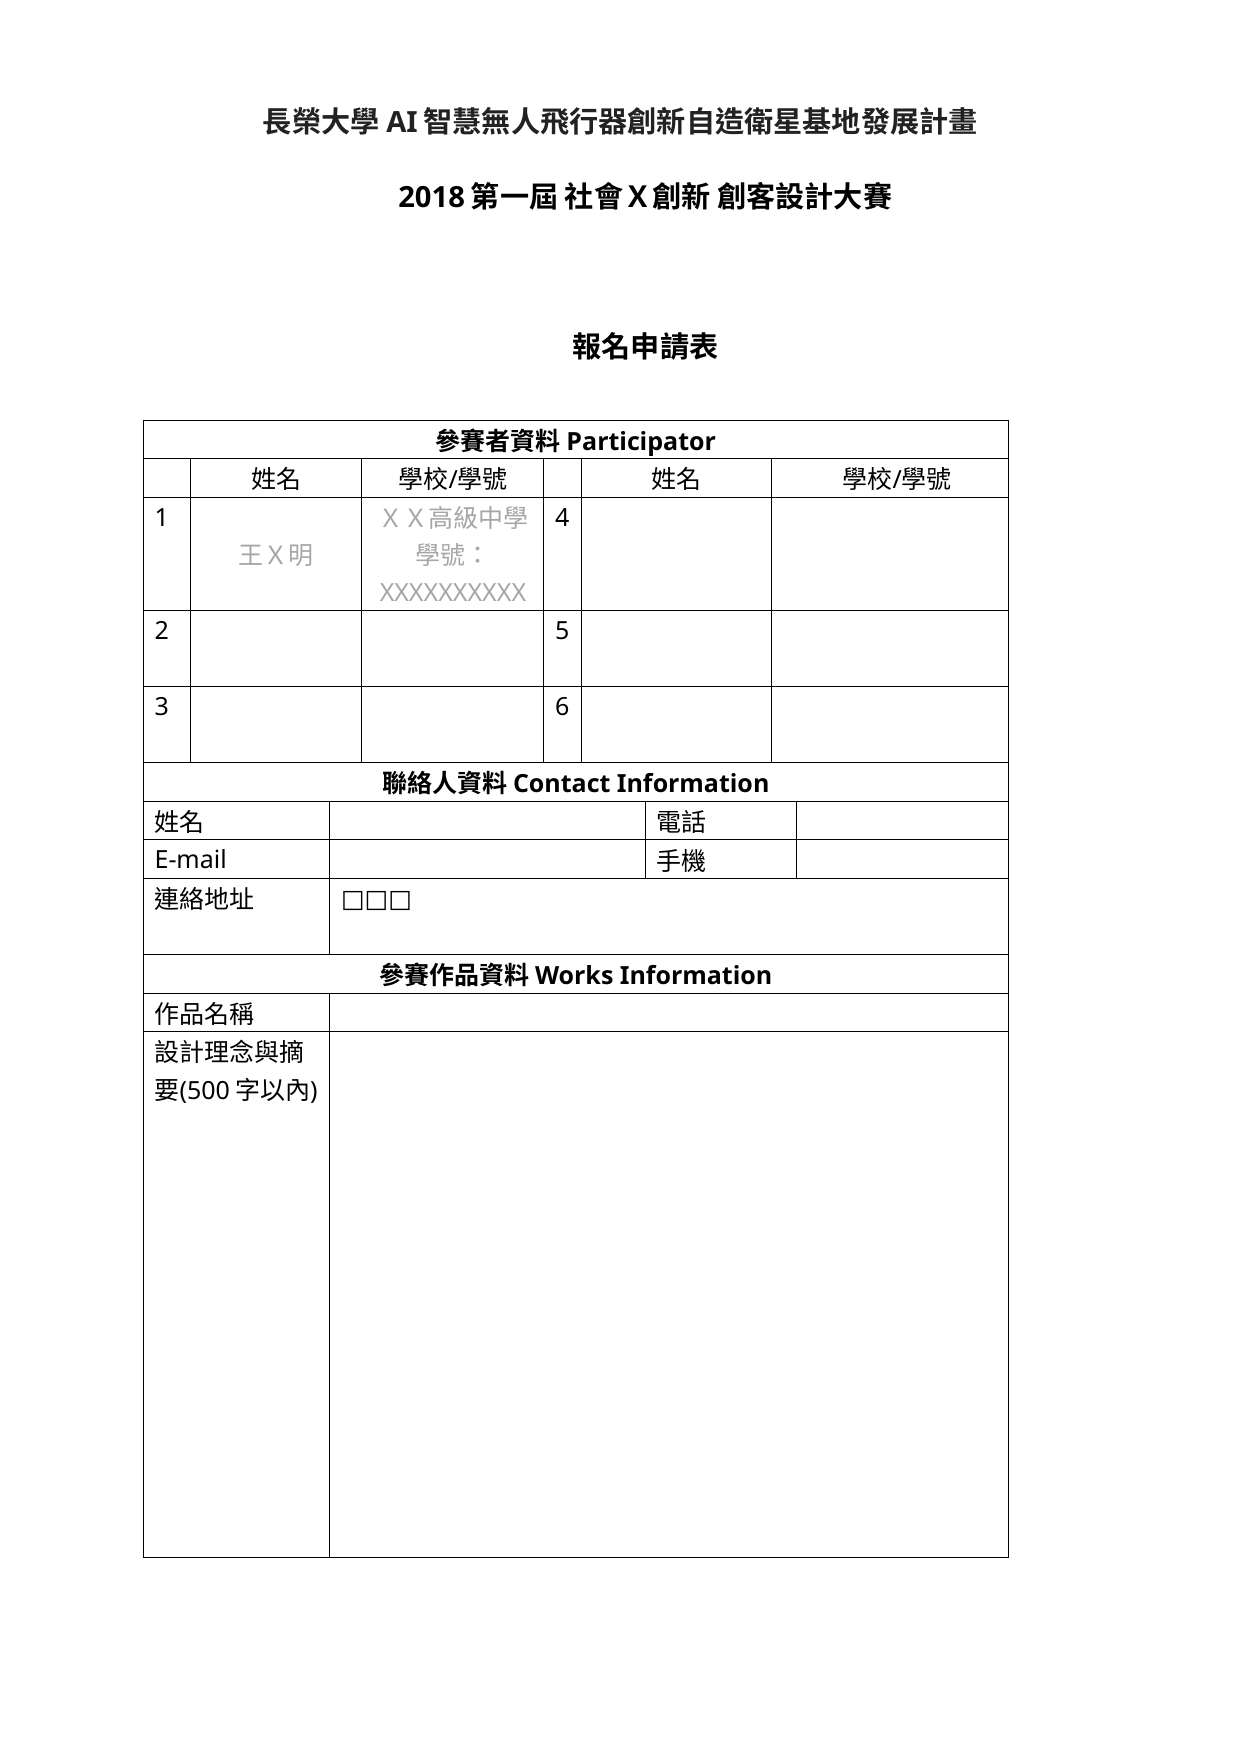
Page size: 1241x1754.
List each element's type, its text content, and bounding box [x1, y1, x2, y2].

table_cell 姓名 [191, 459, 361, 497]
table_header 參賽者資料 Participator [144, 421, 1008, 458]
table_cell 作品名稱 [144, 994, 329, 1031]
table_cell ＸＸ高級中學 學號：XXXXXXXXXX [362, 498, 543, 610]
table_cell [191, 611, 361, 686]
table_cell [582, 611, 771, 686]
table_cell 王Ｘ明 [191, 498, 361, 610]
table_cell 學校/學號 [772, 459, 1008, 497]
table_cell 設計理念與摘要(500字以內) [144, 1032, 329, 1557]
table_cell □□□ [330, 879, 1008, 954]
table_cell 3 [144, 687, 190, 762]
table_cell [772, 687, 1008, 762]
text 報名申請表 [237, 307, 1053, 382]
table_cell [144, 459, 190, 497]
table_cell [582, 498, 771, 610]
table_cell 連絡地址 [144, 879, 329, 954]
table_cell [330, 840, 645, 878]
table_cell E-mail [144, 840, 329, 878]
table_cell [544, 459, 581, 497]
table_cell [191, 687, 361, 762]
table_cell 電話 [646, 802, 796, 839]
table_cell 手機 [646, 840, 796, 878]
table_cell 姓名 [144, 802, 329, 839]
text 2018第一屆 社會Ｘ創新 創客設計大賽 [237, 157, 1053, 232]
table_cell [330, 994, 1008, 1031]
text 長榮大學 AI智慧無人飛行器創新自造衛星基地發展計畫 [187, 82, 1053, 157]
table_cell [362, 687, 543, 762]
table_cell [330, 1032, 1008, 1557]
table_cell 姓名 [582, 459, 771, 497]
table_cell [582, 687, 771, 762]
table_cell 4 [544, 498, 581, 610]
table_cell [362, 611, 543, 686]
table_cell [772, 498, 1008, 610]
table_cell 1 [144, 498, 190, 610]
table_cell 聯絡人資料 Contact Information [144, 763, 1008, 801]
table_cell 參賽作品資料 Works Information [144, 955, 1008, 992]
table_cell 6 [544, 687, 581, 762]
table_cell [330, 802, 645, 839]
table_cell [772, 611, 1008, 686]
table_cell 2 [144, 611, 190, 686]
table_cell [797, 840, 1008, 878]
table_cell [797, 802, 1008, 839]
table_cell 學校/學號 [362, 459, 543, 497]
table_cell 5 [544, 611, 581, 686]
